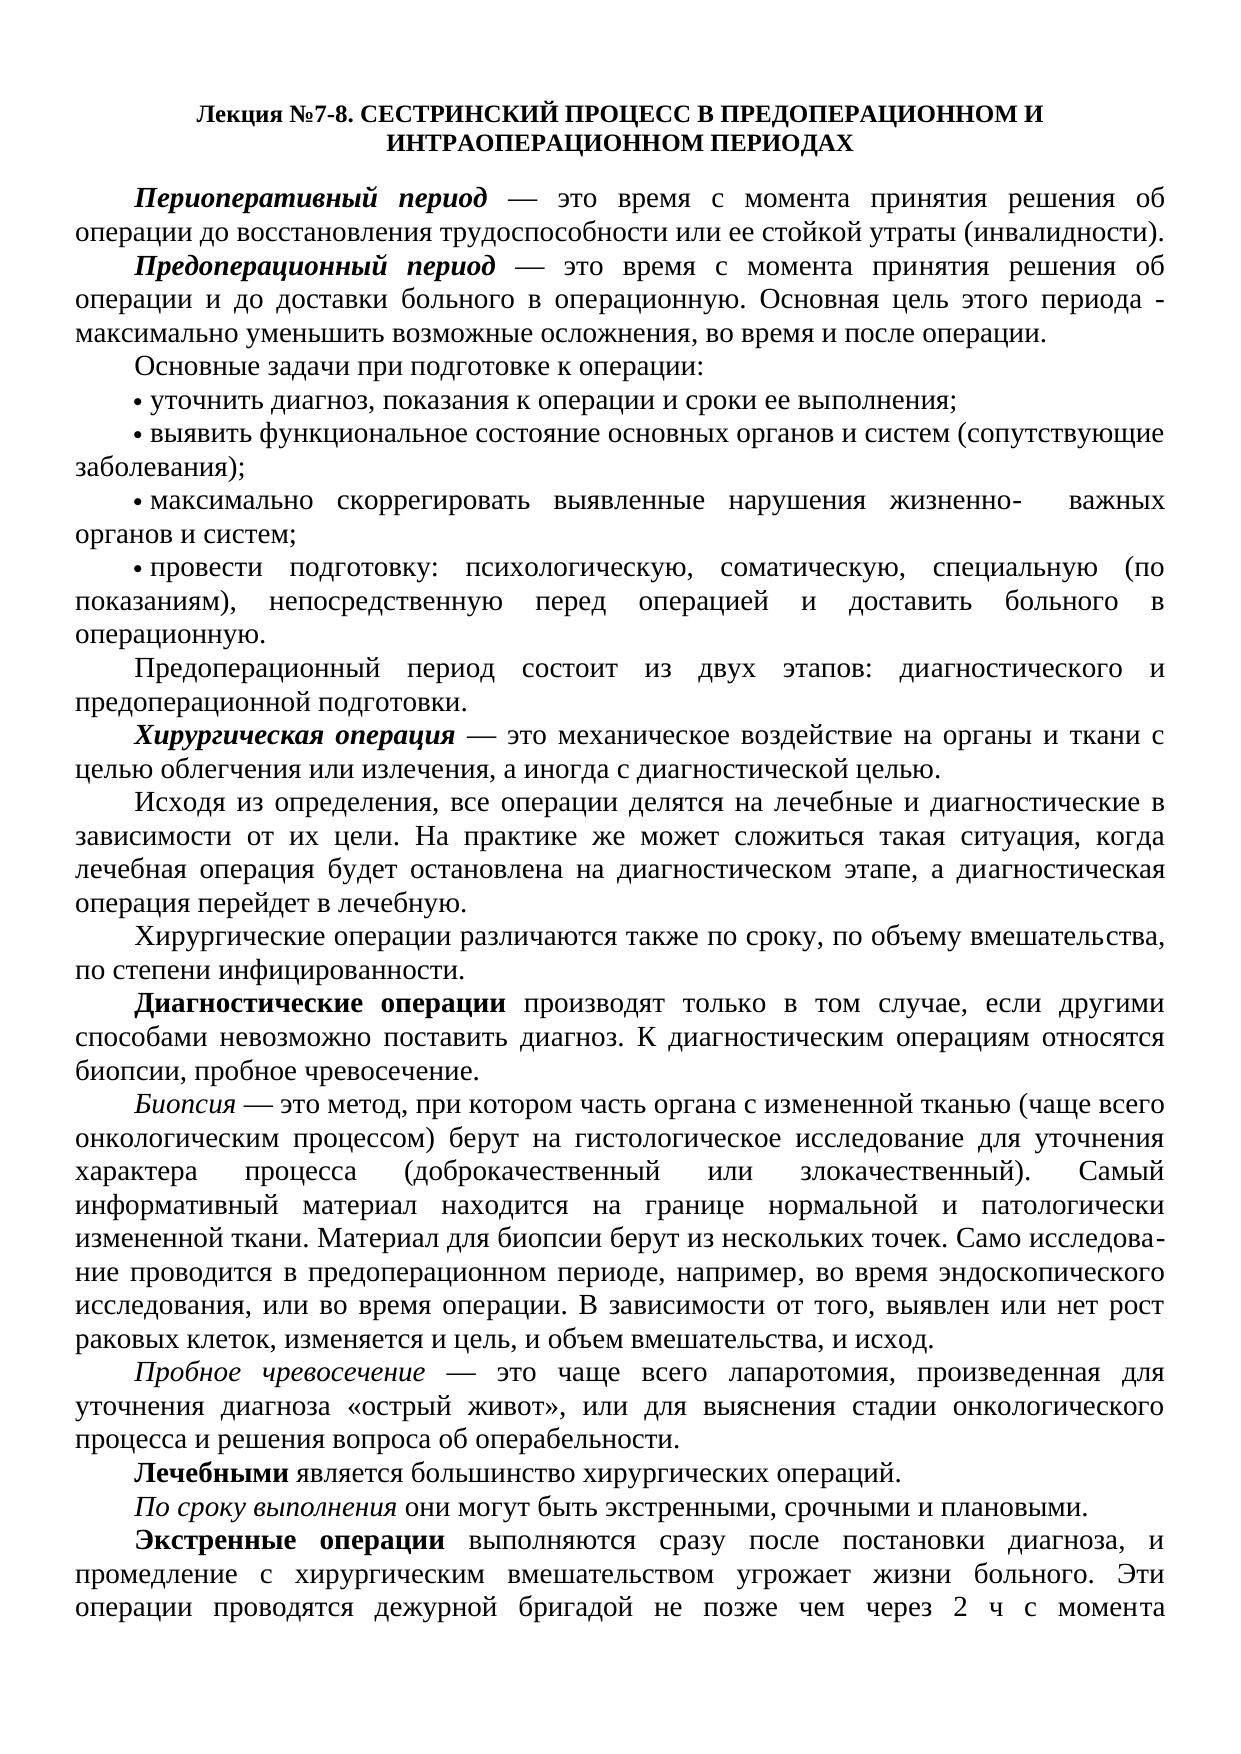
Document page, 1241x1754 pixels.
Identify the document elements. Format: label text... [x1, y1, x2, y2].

text Пробное чревосечение — это чаще всего лапаротомия, произведенная для уточнения диагноза «острый живот», или для выяснения стадии онкологического процесса и решения вопроса об операбельности. [75, 1354, 1165, 1455]
text Лечебными является большинство хирургических операций. [75, 1455, 1165, 1489]
text Предоперационный период — это время с момента принятия решения об операции и до доставки больного в операционную. Основная цель этого периода - максимально уменьшить возможные осложнения, во время и после операции. [75, 248, 1165, 348]
text Диагностические операции производят только в том случае, если другими способами невозможно поставить диагноз. К диагностическим операциям относятся биопсии, пробное чревосечение. [75, 986, 1165, 1086]
text Биопсия — это метод, при котором часть органа с измененной тканью (чаще всего онкологическим процессом) берут на гистологическое исследование для уточнения характера процесса (доброкачественный или злокачественный). Самый информативный материал находится на границе нормальной и патологически измененной ткани. Материал для биопсии берут из нескольких точек. Само исследование проводится в предоперационном периоде, например, во время эндоскопического исследования, или во время операции. В зависимости от того, выявлен или нет рост раковых клеток, изменяется и цель, и объем вмешательства, и исход. [75, 1086, 1165, 1354]
text Исходя из определения, все операции делятся на лечебные и диагностические в зависимости от их цели. На практике же может сложиться такая ситуация, когда лечебная операция будет остановлена на диагностическом этапе, а диагностическая операция перейдет в лечебную. [75, 784, 1165, 918]
list уточнить диагноз, показания к операции и сроки ее выполнения; [75, 382, 1165, 415]
list выявить функциональное состояние основных органов и систем (сопутствующие заболевания); [75, 415, 1165, 482]
text Хирургические операции различаются также по сроку, по объему вмешательства, по степени инфицированности. [75, 918, 1165, 986]
text Хирургическая операция — это механическое воздействие на органы и ткани с целью облегчения или излечения, а иногда с диагностической целью. [75, 717, 1165, 784]
text Периоперативный период — это время с момента принятия решения об операции до восстановления трудоспособности или ее стойкой утраты (инвалидности). [75, 181, 1165, 248]
list провести подготовку: психологическую, соматическую, специальную (по показаниям), непосредственную перед операцией и доставить больного в операционную. [75, 549, 1165, 650]
text Основные задачи при подготовке к операции: [75, 348, 1165, 382]
text По сроку выполнения они могут быть экстренными, срочными и плановыми. [75, 1489, 1165, 1522]
text Лекция №7-8. СЕСТРИНСКИЙ ПРОЦЕСС В ПРЕДОПЕРАЦИОННОМ И ИНТРАОПЕРАЦИОННОМ ПЕРИОДАХ [75, 99, 1165, 157]
list максимально скоррегировать выявленные нарушения жизненно- важных органов и систем; [75, 482, 1165, 549]
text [75, 1522, 1165, 1623]
text Предоперационный период состоит из двух этапов: диагностического и предоперационной подготовки. [75, 650, 1165, 717]
